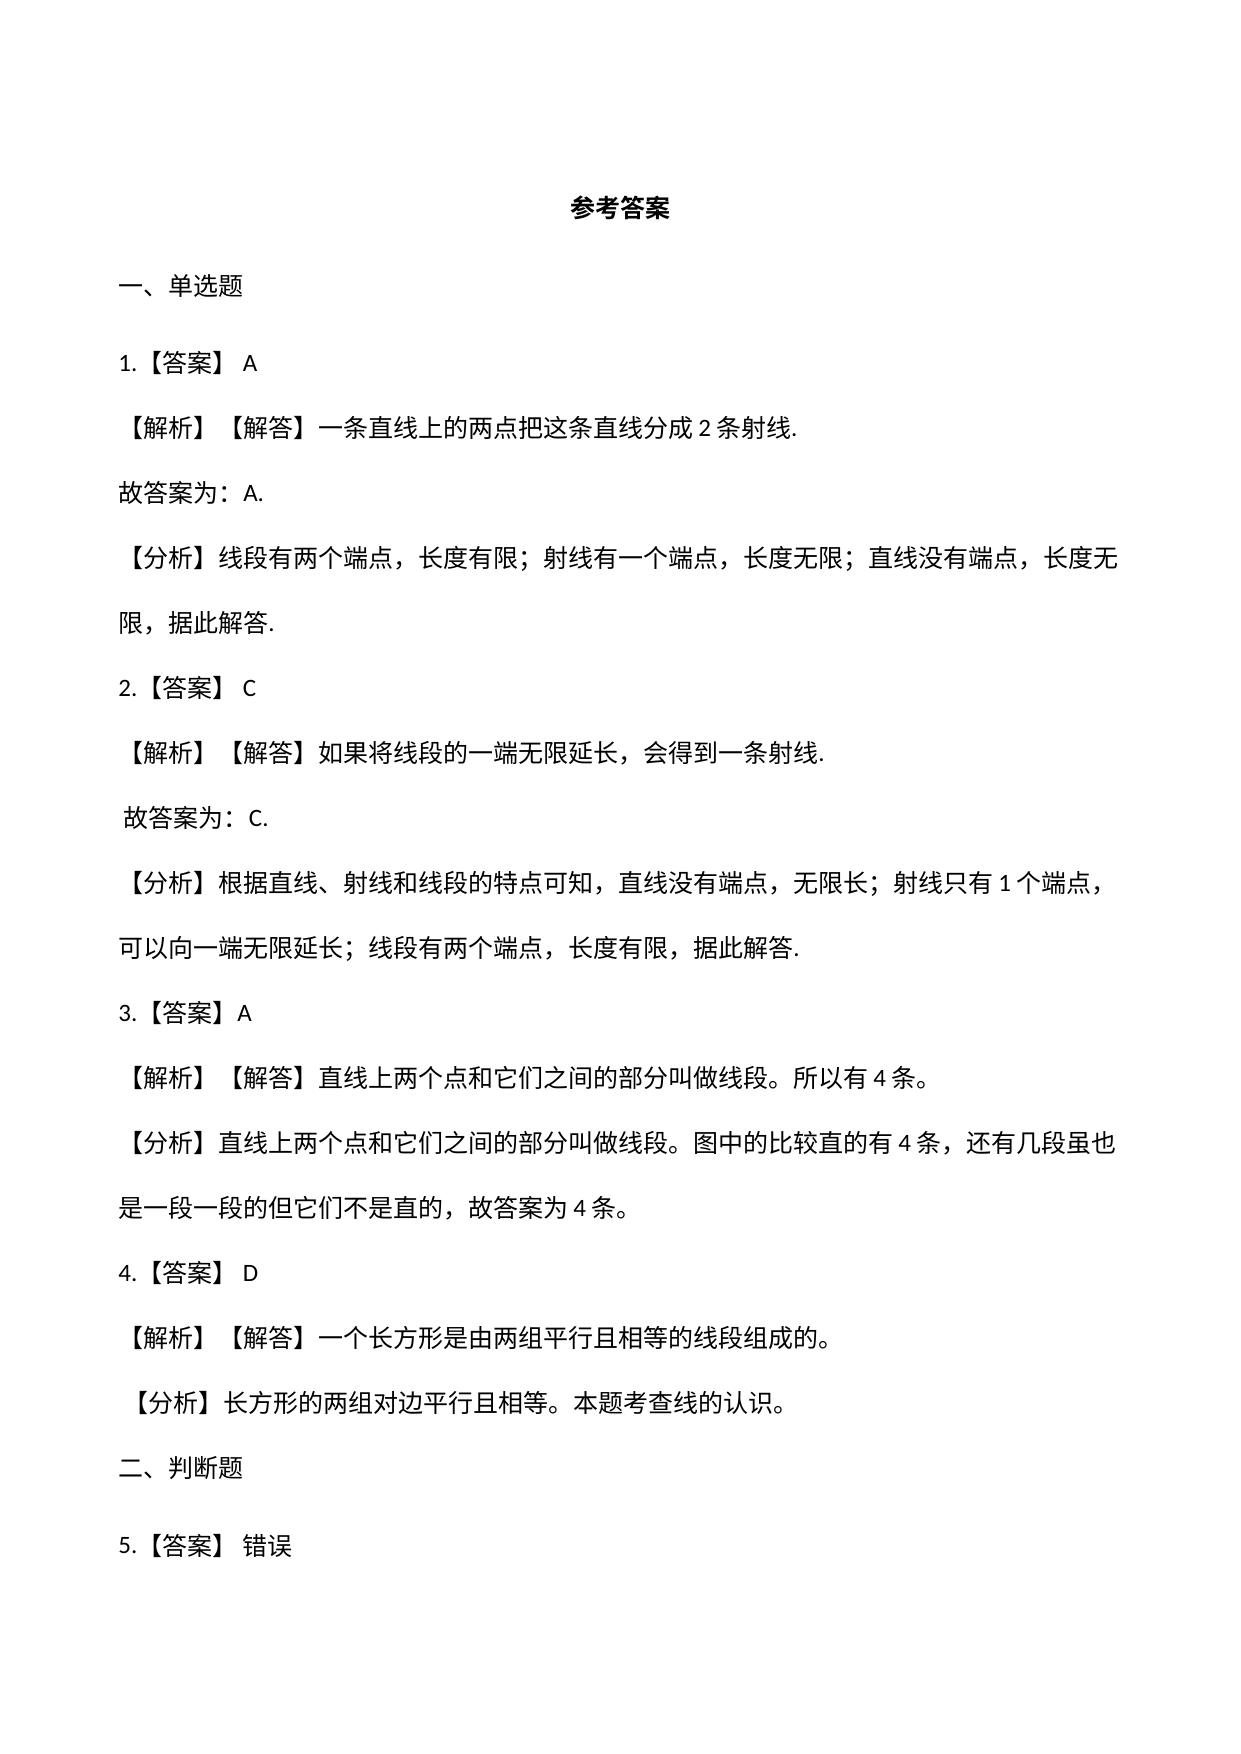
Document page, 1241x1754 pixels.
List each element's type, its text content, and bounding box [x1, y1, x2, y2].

text 3.【答案】A [118, 979, 1122, 1044]
text 【解析】【解答】如果将线段的一端无限延长，会得到一条射线. 故答案为：C. [118, 719, 1122, 849]
text 【分析】长方形的两组对边平行且相等。本题考查线的认识。 [118, 1369, 1122, 1434]
text 【解析】【解答】一条直线上的两点把这条直线分成2条射线. 故答案为：A. [118, 394, 1122, 524]
text 一、单选题 [118, 252, 1122, 317]
text 1.【答案】 A [118, 329, 1122, 394]
text 2.【答案】 C [118, 654, 1122, 719]
text 【分析】线段有两个端点，长度有限；射线有一个端点，长度无限；直线没有端点，长度无限，据此解答. [118, 524, 1122, 654]
text 二、判断题 [118, 1434, 1122, 1499]
text 【分析】根据直线、射线和线段的特点可知，直线没有端点，无限长；射线只有1个端点，可以向一端无限延长；线段有两个端点，长度有限，据此解答. [118, 849, 1122, 979]
text 【解析】【解答】直线上两个点和它们之间的部分叫做线段。所以有4条。 [118, 1044, 1122, 1109]
text 参考答案 [118, 174, 1122, 239]
text 【解析】【解答】一个长方形是由两组平行且相等的线段组成的。 [118, 1304, 1122, 1369]
text 【分析】直线上两个点和它们之间的部分叫做线段。图中的比较直的有4条，还有几段虽也是一段一段的但它们不是直的，故答案为4条。 [118, 1109, 1122, 1239]
text 4.【答案】 D [118, 1239, 1122, 1304]
text 5.【答案】 错误 [118, 1512, 1122, 1577]
